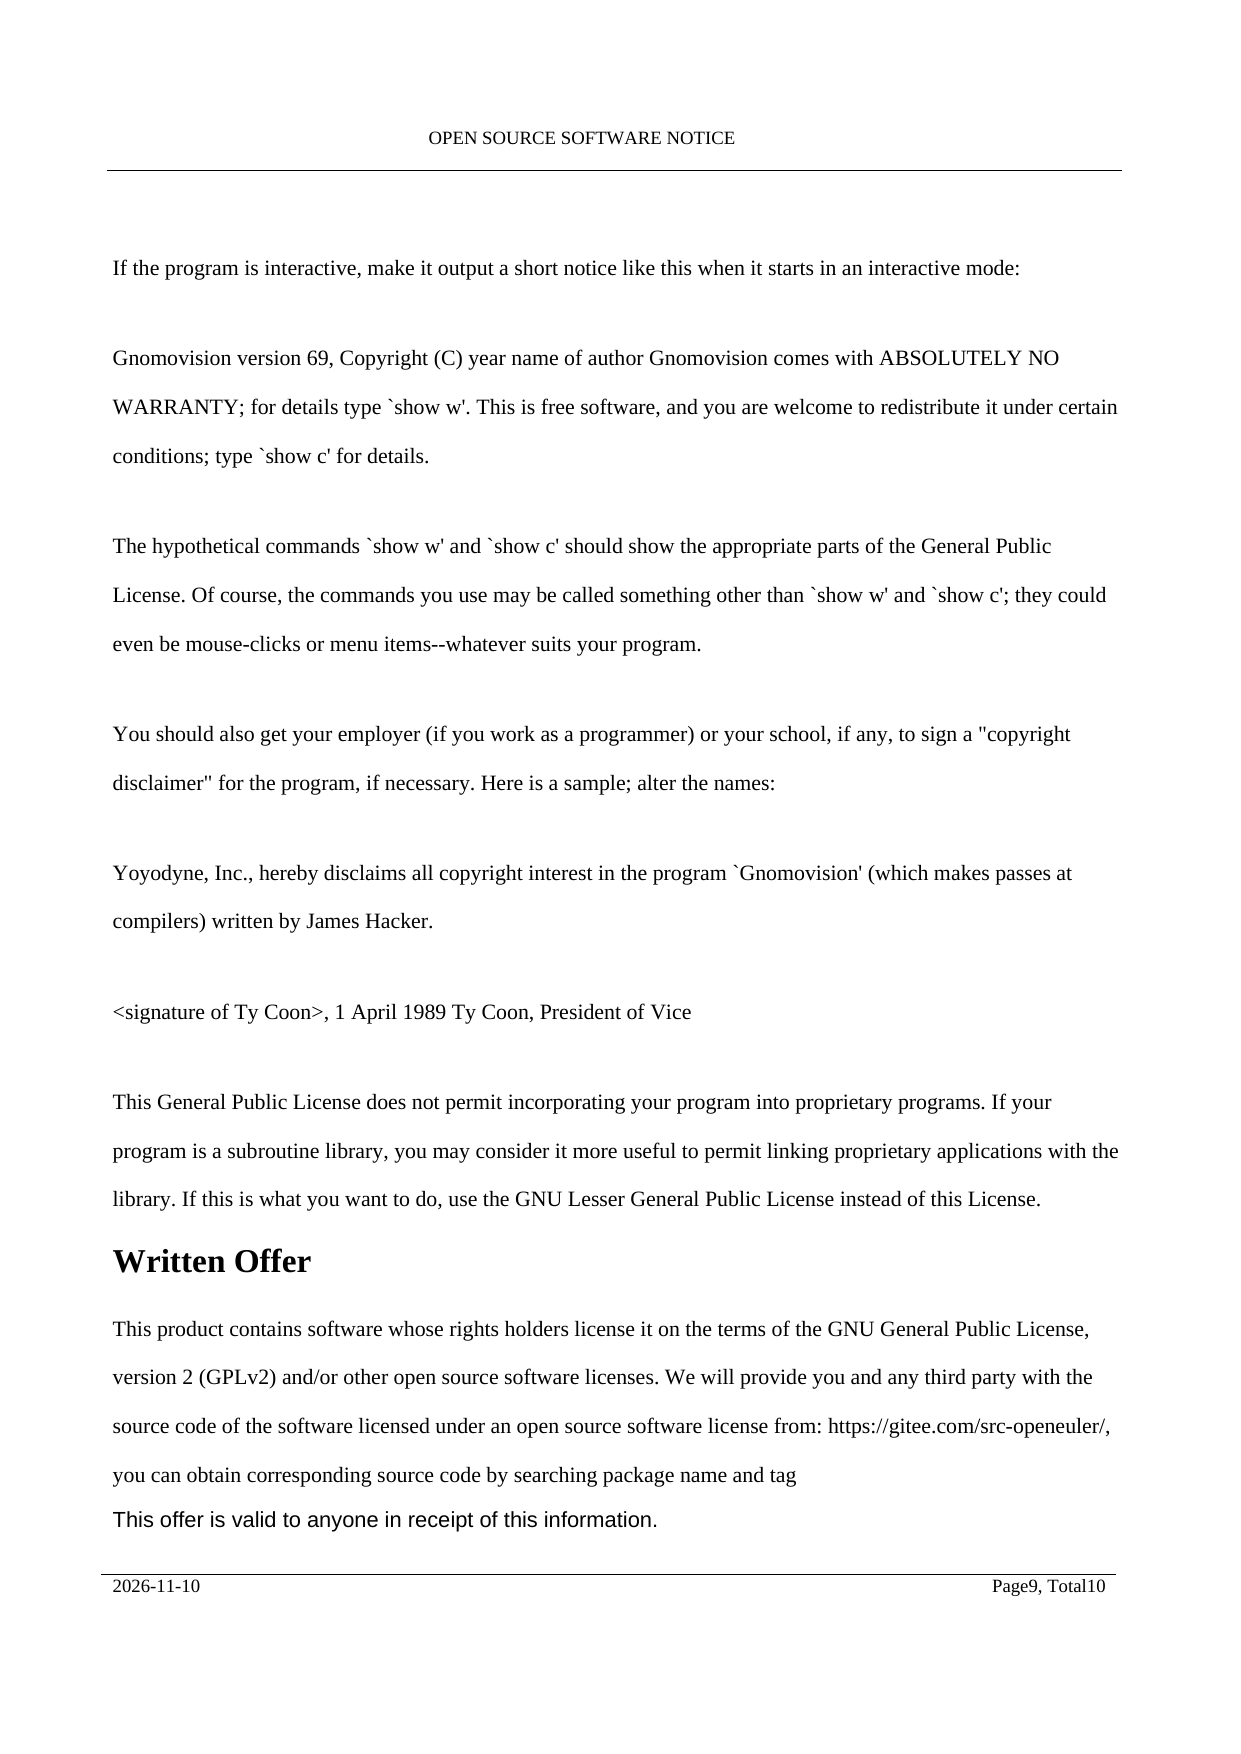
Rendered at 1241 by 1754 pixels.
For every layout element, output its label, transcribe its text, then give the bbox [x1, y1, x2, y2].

text This General Public License does not permit incorporating your program into proprietary programs. If your program is a subroutine library, you may consider it more useful to permit linking proprietary applications with the library. If this is what you want to do, use the GNU Lesser General Public License instead of this License. [112, 1085, 1128, 1215]
text The hypothetical commands `show w' and `show c' should show the appropriate parts of the General Public License. Of course, the commands you use may be called something other than `show w' and `show c'; they could even be mouse-clicks or menu items--whatever suits your program. [112, 529, 1128, 659]
text This offer is valid to anyone in receipt of this information. [112, 1503, 1128, 1536]
text <signature of Ty Coon>, 1 April 1989 Ty Coon, President of Vice [112, 995, 1128, 1027]
text If the program is interactive, make it output a short notice like this when it starts in an interactive mode: [112, 251, 1128, 284]
text Gnomovision version 69, Copyright (C) year name of author Gnomovision comes with ABSOLUTELY NO WARRANTY; for details type `show w'. This is free software, and you are welcome to redistribute it under certain conditions; type `show c' for details. [112, 342, 1128, 472]
text Yoyodyne, Inc., hereby disclaims all copyright interest in the program `Gnomovision' (which makes passes at compilers) written by James Hacker. [112, 856, 1128, 937]
text This product contains software whose rights holders license it on the terms of the GNU General Public License, version 2 (GPLv2) and/or other open source software licenses. We will provide you and any third party with the source code of the software licensed under an open source software license from: https://gitee.com/src-openeuler/, you can obtain corresponding source code by searching package name and tag [112, 1312, 1128, 1491]
text You should also get your employer (if you work as a programmer) or your school, if any, to sign a "copyright disclaimer" for the program, if necessary. Here is a sample; alter the names: [112, 717, 1128, 798]
text Written Offer [112, 1228, 1128, 1293]
